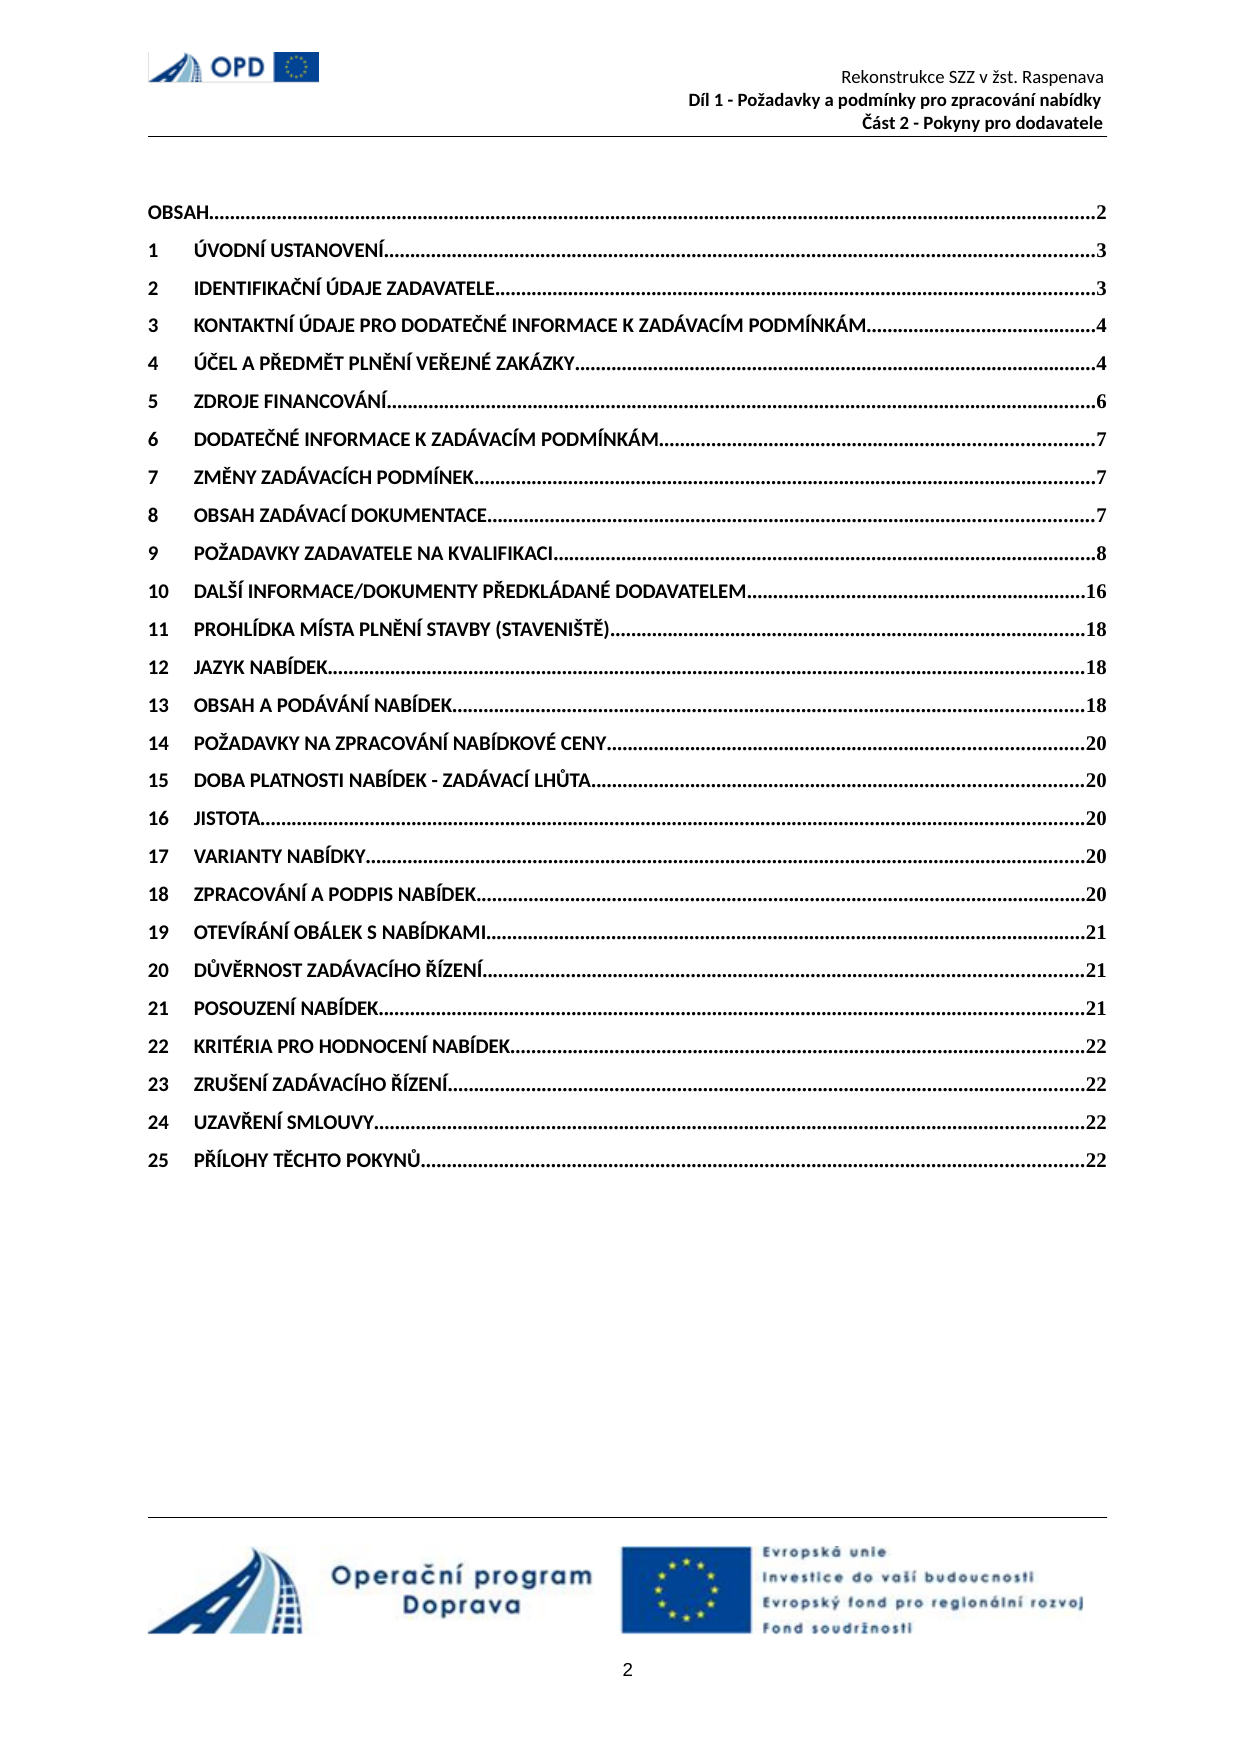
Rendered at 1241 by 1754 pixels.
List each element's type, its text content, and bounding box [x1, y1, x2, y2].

picture [147, 1546, 1085, 1637]
text 12 JAZYK NABÍDEK 18 [148, 654, 1107, 679]
text 1 ÚVODNÍ USTANOVENÍ 3 [148, 237, 1107, 262]
text 6 DODATEČNÉ INFORMACE K ZADÁVACÍM PODMÍNKÁM 7 [148, 426, 1107, 452]
text 23 ZRUŠENÍ ZADÁVACÍHO ŘÍZENÍ 22 [148, 1071, 1107, 1096]
text 8 OBSAH ZADÁVACÍ DOKUMENTACE 7 [148, 502, 1107, 528]
text 4 ÚČEL A PŘEDMĚT PLNĚNÍ VEŘEJNÉ ZAKÁZKY 4 [148, 351, 1107, 376]
text OBSAH 2 [148, 199, 1107, 224]
text 5 ZDROJE FINANCOVÁNÍ 6 [148, 388, 1107, 414]
text 13 OBSAH A PODÁVÁNÍ NABÍDEK 18 [148, 692, 1107, 717]
text 11 PROHLÍDKA MÍSTA PLNĚNÍ STAVBY (STAVENIŠTĚ) 18 [148, 616, 1107, 641]
text 18 ZPRACOVÁNÍ A PODPIS NABÍDEK 20 [148, 881, 1107, 907]
text 2 IDENTIFIKAČNÍ ÚDAJE ZADAVATELE 3 [148, 275, 1107, 300]
text 17 VARIANTY NABÍDKY 20 [148, 843, 1107, 869]
text 20 DŮVĚRNOST ZADÁVACÍHO ŘÍZENÍ 21 [148, 957, 1107, 983]
text 10 DALŠÍ INFORMACE/DOKUMENTY PŘEDKLÁDANÉ DODAVATELEM 16 [148, 578, 1107, 603]
text 22 KRITÉRIA PRO HODNOCENÍ NABÍDEK 22 [148, 1033, 1107, 1058]
text 21 POSOUZENÍ NABÍDEK 21 [148, 995, 1107, 1021]
text 3 KONTAKTNÍ ÚDAJE PRO DODATEČNÉ INFORMACE K ZADÁVACÍM PODMÍNKÁM 4 [148, 313, 1107, 338]
text 9 POŽADAVKY ZADAVATELE NA KVALIFIKACI 8 [148, 540, 1107, 566]
picture [147, 52, 319, 84]
text 24 UZAVŘENÍ SMLOUVY 22 [148, 1109, 1107, 1134]
text 19 OTEVÍRÁNÍ OBÁLEK S NABÍDKAMI 21 [148, 919, 1107, 945]
text 25 PŘÍLOHY TĚCHTO POKYNŮ 22 [148, 1147, 1107, 1172]
text 16 JISTOTA 20 [148, 806, 1107, 831]
text 14 POŽADAVKY NA ZPRACOVÁNÍ NABÍDKOVÉ CENY 20 [148, 730, 1107, 755]
text 15 DOBA PLATNOSTI NABÍDEK - ZADÁVACÍ LHŮTA 20 [148, 768, 1107, 793]
text 7 ZMĚNY ZADÁVACÍCH PODMÍNEK 7 [148, 464, 1107, 490]
